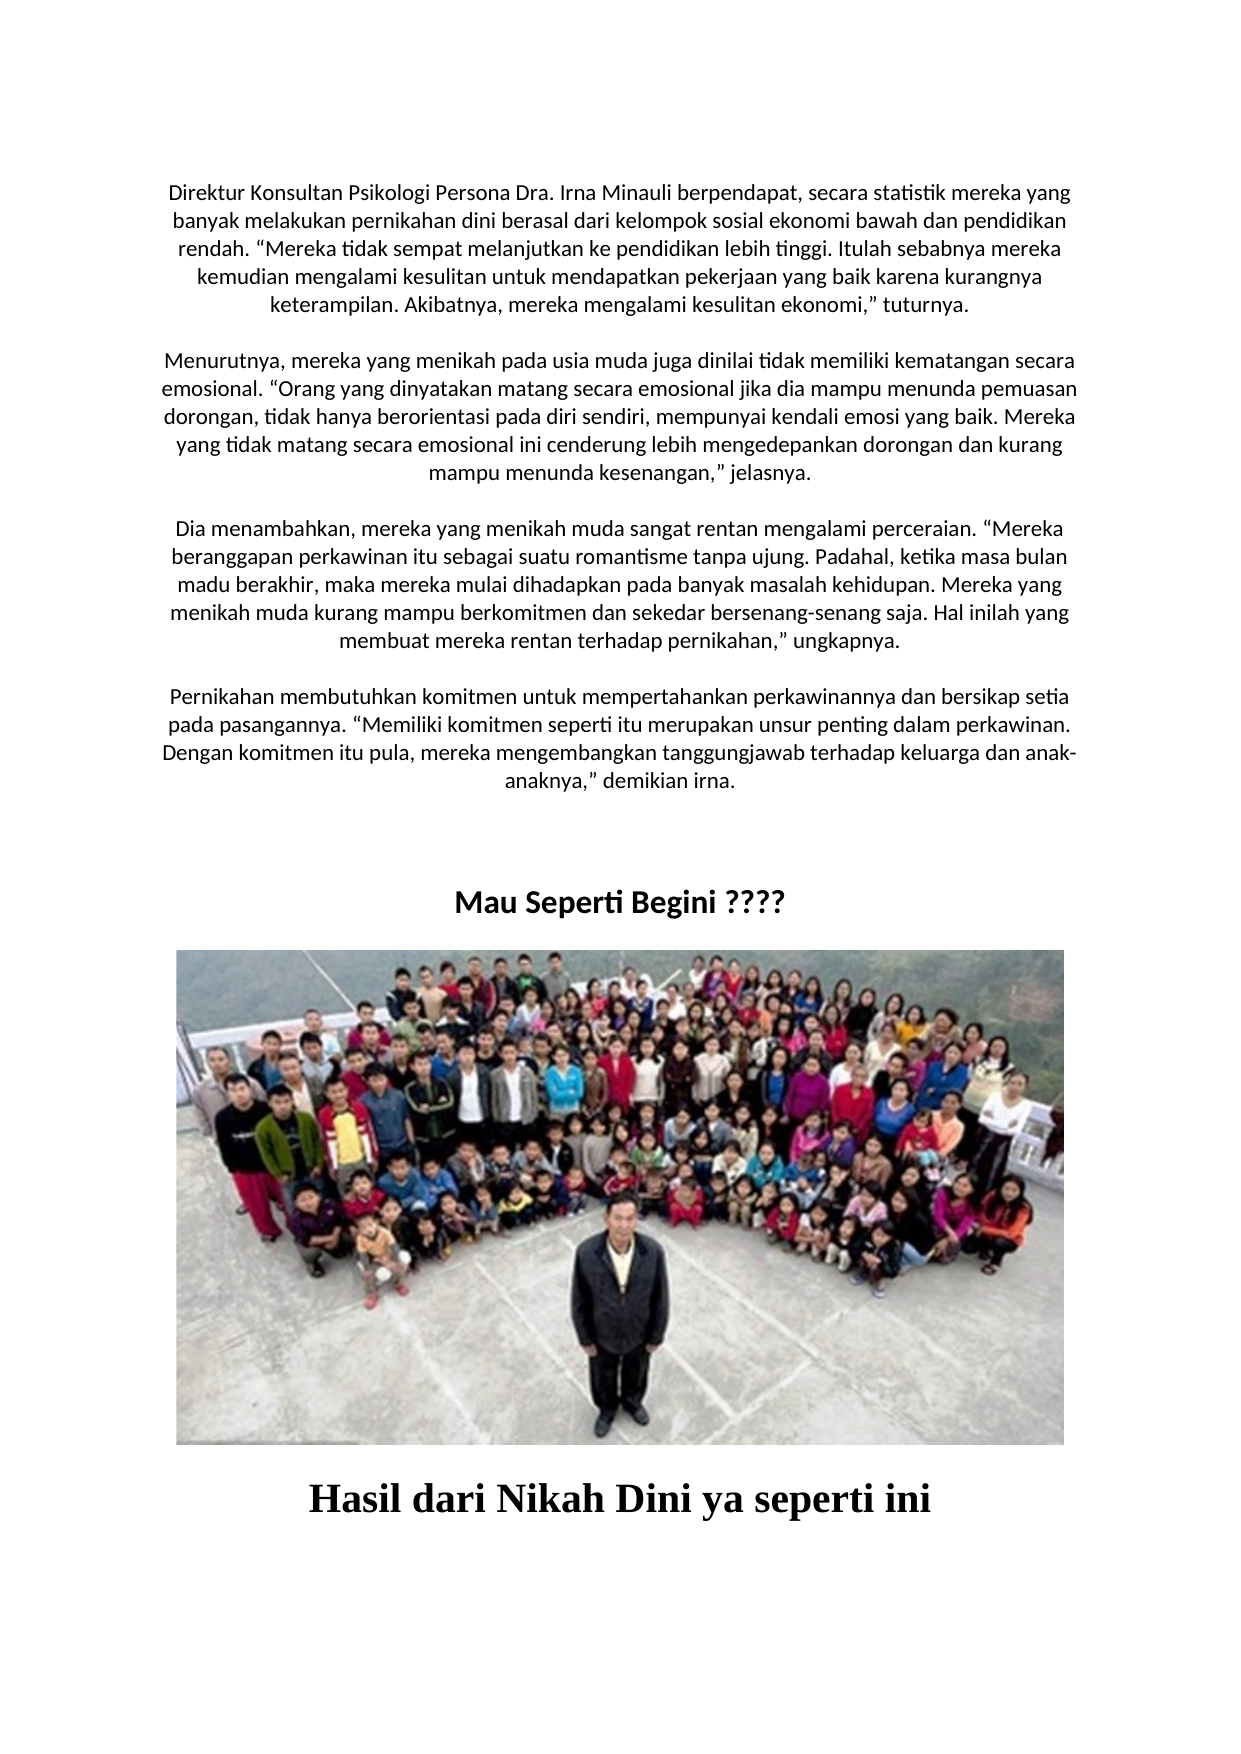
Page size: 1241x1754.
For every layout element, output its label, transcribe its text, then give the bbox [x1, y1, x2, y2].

picture [176, 950, 1064, 1445]
text Direktur Konsultan Psikologi Persona Dra. Irna Minauli berpendapat, secara statistik mereka yang banyak melakukan pernikahan dini berasal dari kelompok sosial ekonomi bawah dan pendidikan rendah. “Mereka tidak sempat melanjutkan ke pendidikan lebih tinggi. Itulah sebabnya mereka kemudian mengalami kesulitan untuk mendapatkan pekerjaan yang baik karena kurangnya keterampilan. Akibatnya, mereka mengalami kesulitan ekonomi,” tuturnya. Menurutnya, mereka yang menikah pada usia muda juga dinilai tidak memiliki kematangan secara emosional. “Orang yang dinyatakan matang secara emosional jika dia mampu menunda pemuasan dorongan, tidak hanya berorientasi pada diri sendiri, mempunyai kendali emosi yang baik. Mereka yang tidak matang secara emosional ini cenderung lebih mengedepankan dorongan dan kurang mampu menunda kesenangan,” jelasnya. Dia menambahkan, mereka yang menikah muda sangat rentan mengalami perceraian. “Mereka beranggapan perkawinan itu sebagai suatu romantisme tanpa ujung. Padahal, ketika masa bulan madu berakhir, maka mereka mulai dihadapkan pada banyak masalah kehidupan. Mereka yang menikah muda kurang mampu berkomitmen dan sekedar bersenang-senang saja. Hal inilah yang membuat mereka rentan terhadap pernikahan,” ungkapnya. Pernikahan membutuhkan komitmen untuk mempertahankan perkawinannya dan bersikap setia pada pasangannya. “Memiliki komitmen seperti itu merupakan unsur penting dalam perkawinan. Dengan komitmen itu pula, mereka mengembangkan tanggungjawab terhadap keluarga dan anak-anaknya,” demikian irna. [150, 150, 1090, 794]
text Mau Seperti Begini ???? [150, 881, 1090, 922]
text Hasil dari Nikah Dini ya seperti ini [150, 1474, 1090, 1522]
